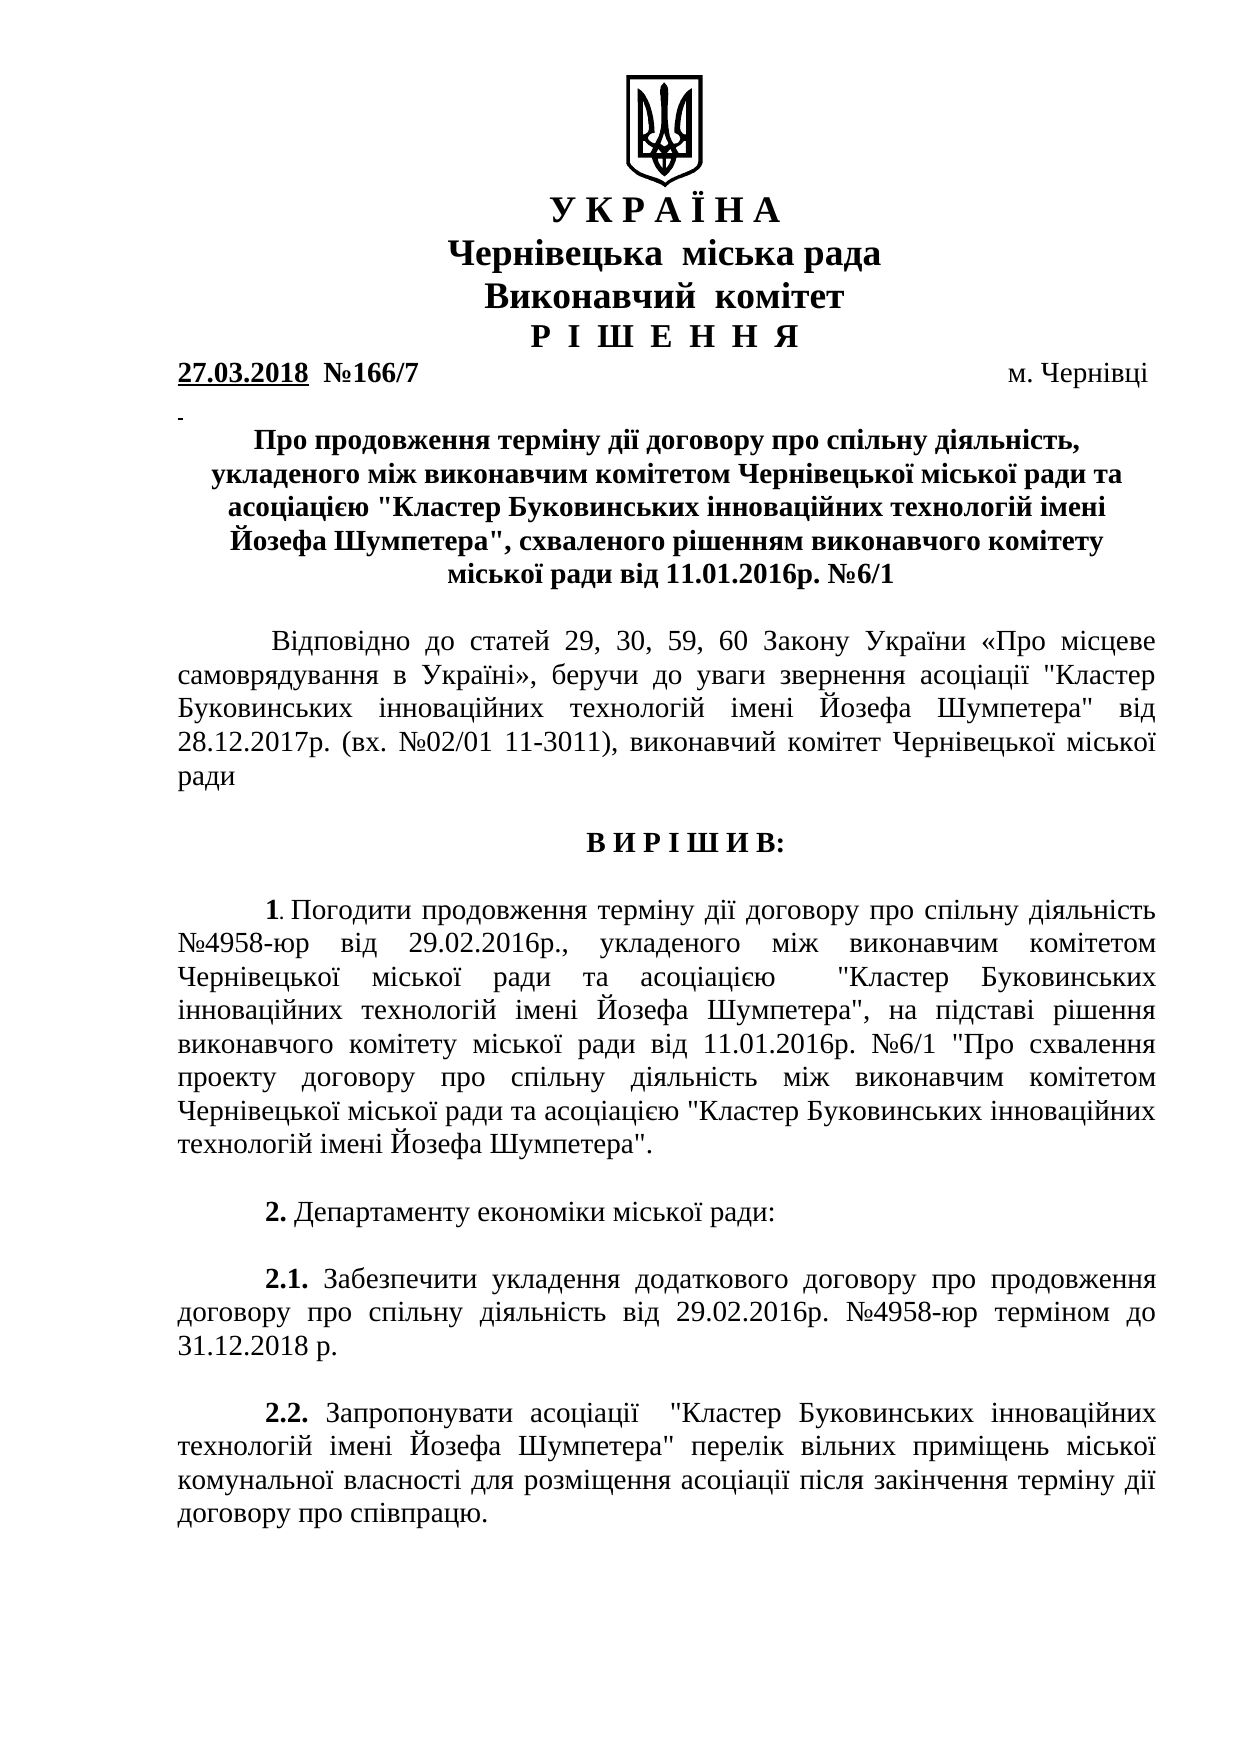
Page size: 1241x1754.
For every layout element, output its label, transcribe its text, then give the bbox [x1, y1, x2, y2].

text В И Р І Ш И В: [177, 825, 1157, 858]
text 2. Департаменту економіки міської ради: [177, 1194, 1157, 1227]
subtitle Виконавчий комітет [177, 274, 1152, 317]
text 2.2. Запропонувати асоціації "Кластер Буковинських інноваційних технологій імені Йозефа Шумпетера" перелік вільних приміщень міської комунальної власності для розміщення асоціації після закінчення терміну дії договору про співпрацю. [177, 1395, 1157, 1529]
text У К Р А Ї Н А [177, 187, 1152, 231]
subtitle Р І Ш Е Н Н Я [177, 317, 1152, 355]
text Відповідно до статей 29, 30, 59, 60 Закону України «Про місцеве самоврядування в Україні», беручи до уваги звернення асоціації "Кластер Буковинських інноваційних технологій імені Йозефа Шумпетера" від 28.12.2017р. (вх. №02/01 11-3011), виконавчий комітет Чернівецької міської ради [177, 623, 1157, 791]
text міської ради від 11.01.2016р. №6/1 [177, 556, 1157, 590]
text 2.1. Забезпечити укладення додаткового договору про продовження договору про спільну діяльність від 29.02.2016р. №4958-юр терміном до 31.12.2018 р. [177, 1261, 1157, 1361]
text 27.03.2018 №166/7 м. Чернівці [177, 355, 1159, 389]
text Чернівецька міська рада [177, 231, 1152, 274]
text Про продовження терміну дії договору про спільну діяльність, укладеного між виконавчим комітетом Чернівецької міської ради та асоціацією "Кластер Буковинських інноваційних технологій імені Йозефа Шумпетера", схваленого рішенням виконавчого комітету [177, 422, 1157, 556]
text 1. Погодити продовження терміну дії договору про спільну діяльність №4958-юр від 29.02.2016р., укладеного між виконавчим комітетом Чернівецької міської ради та асоціацією "Кластер Буковинських інноваційних технологій імені Йозефа Шумпетера", на підставі рішення виконавчого комітету міської ради від 11.01.2016р. №6/1 "Про схвалення проекту договору про спільну діяльність між виконавчим комітетом Чернівецької міської ради та асоціацією "Кластер Буковинських інноваційних технологій імені Йозефа Шумпетера". [177, 892, 1157, 1160]
